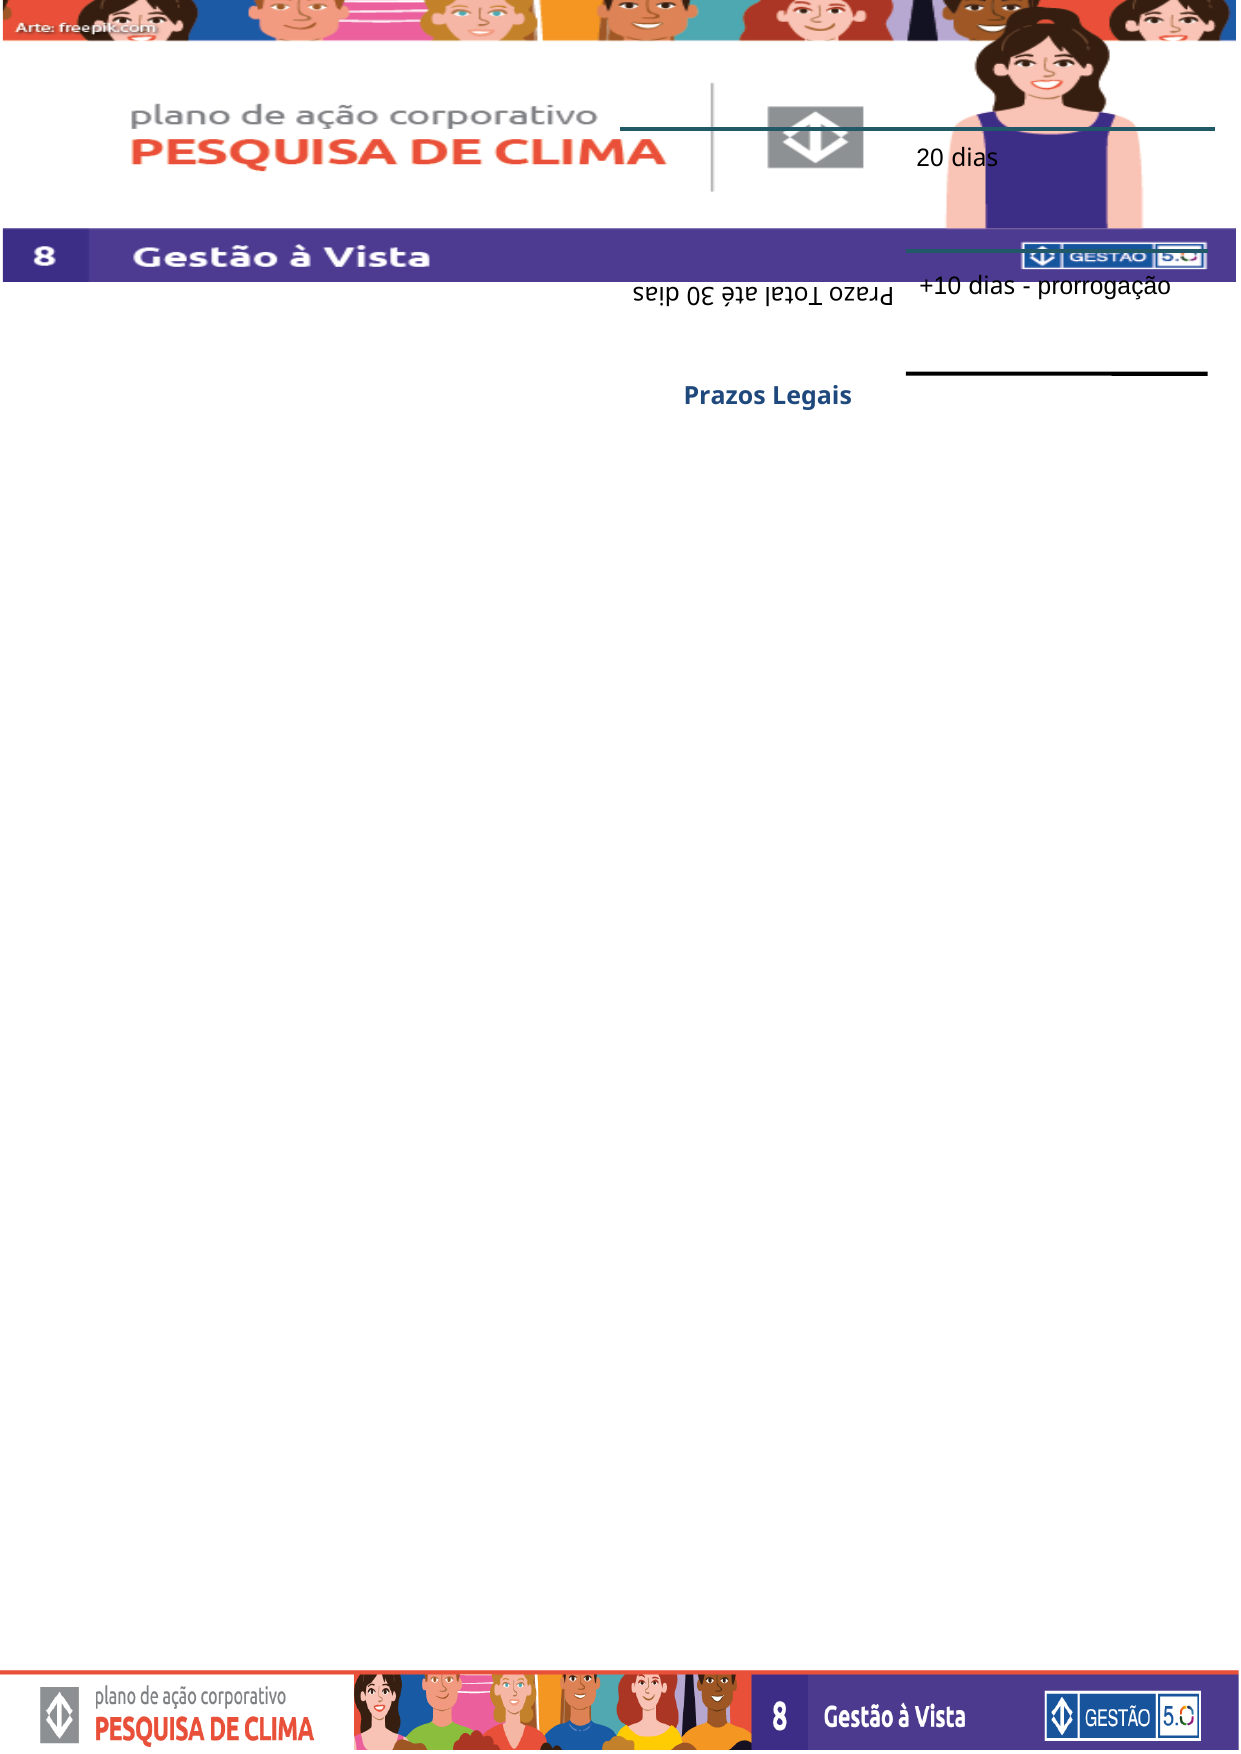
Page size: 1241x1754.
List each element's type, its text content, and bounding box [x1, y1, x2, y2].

picture [1, 0, 1236, 282]
text Prazos Legais [370, 282, 1165, 412]
picture [0, 1670, 1239, 1750]
